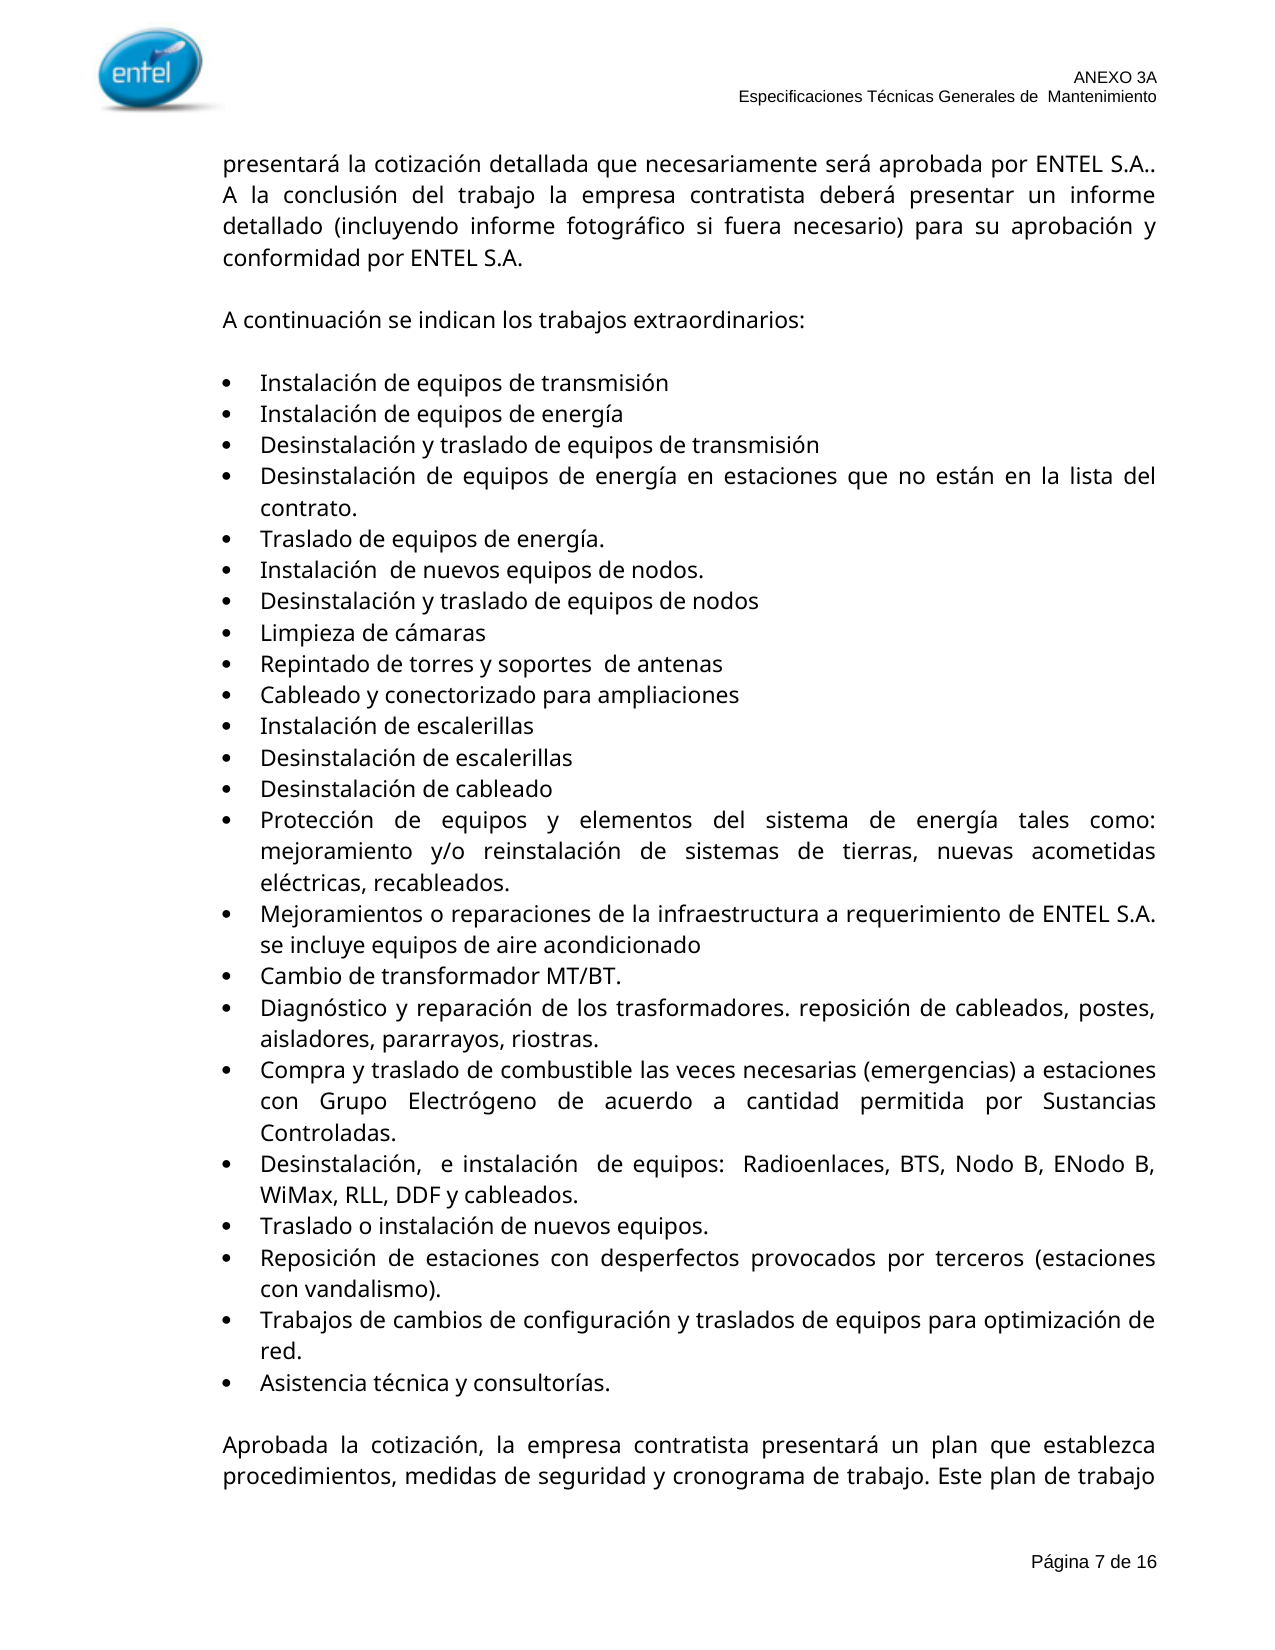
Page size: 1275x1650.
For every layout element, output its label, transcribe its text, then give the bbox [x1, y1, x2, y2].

list Cableado y conectorizado para ampliaciones [222, 679, 1157, 710]
text A continuación se indican los trabajos extraordinarios: [222, 304, 1157, 335]
list Cambio de transformador MT/BT. [222, 960, 1157, 991]
list Compra y traslado de combustible las veces necesarias (emergencias) a estaciones con Grupo Electrógeno de acuerdo a cantidad permitida por Sustancias Controladas. [222, 1054, 1157, 1148]
list Desinstalación y traslado de equipos de nodos [222, 585, 1157, 616]
list Desinstalación de escalerillas [222, 741, 1157, 773]
list Protección de equipos y elementos del sistema de energía tales como: mejoramiento y/o reinstalación de sistemas de tierras, nuevas acometidas eléctricas, recableados. [222, 804, 1157, 898]
list Instalación de equipos de energía [222, 398, 1157, 429]
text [222, 148, 1157, 273]
list Diagnóstico y reparación de los trasformadores. reposición de cableados, postes, aisladores, pararrayos, riostras. [222, 991, 1157, 1054]
list Reposición de estaciones con desperfectos provocados por terceros (estaciones con vandalismo). [222, 1241, 1157, 1304]
list Desinstalación de equipos de energía en estaciones que no están en la lista del contrato. [222, 460, 1157, 523]
list Desinstalación y traslado de equipos de transmisión [222, 429, 1157, 460]
list Asistencia técnica y consultorías. [222, 1366, 1157, 1398]
list Traslado o instalación de nuevos equipos. [222, 1210, 1157, 1241]
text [222, 1429, 1157, 1491]
list Traslado de equipos de energía. [222, 523, 1157, 554]
list Instalación de nuevos equipos de nodos. [222, 554, 1157, 585]
list Repintado de torres y soportes de antenas [222, 648, 1157, 679]
list Trabajos de cambios de configuración y traslados de equipos para optimización de red. [222, 1304, 1157, 1366]
list Desinstalación de cableado [222, 773, 1157, 804]
picture [82, 21, 225, 119]
list Instalación de escalerillas [222, 710, 1157, 741]
list Desinstalación, e instalación de equipos: Radioenlaces, BTS, Nodo B, ENodo B, WiMax, RLL, DDF y cableados. [222, 1148, 1157, 1210]
list Instalación de equipos de transmisión [222, 366, 1157, 398]
list Mejoramientos o reparaciones de la infraestructura a requerimiento de ENTEL S.A. se incluye equipos de aire acondicionado [222, 898, 1157, 960]
list Limpieza de cámaras [222, 616, 1157, 648]
